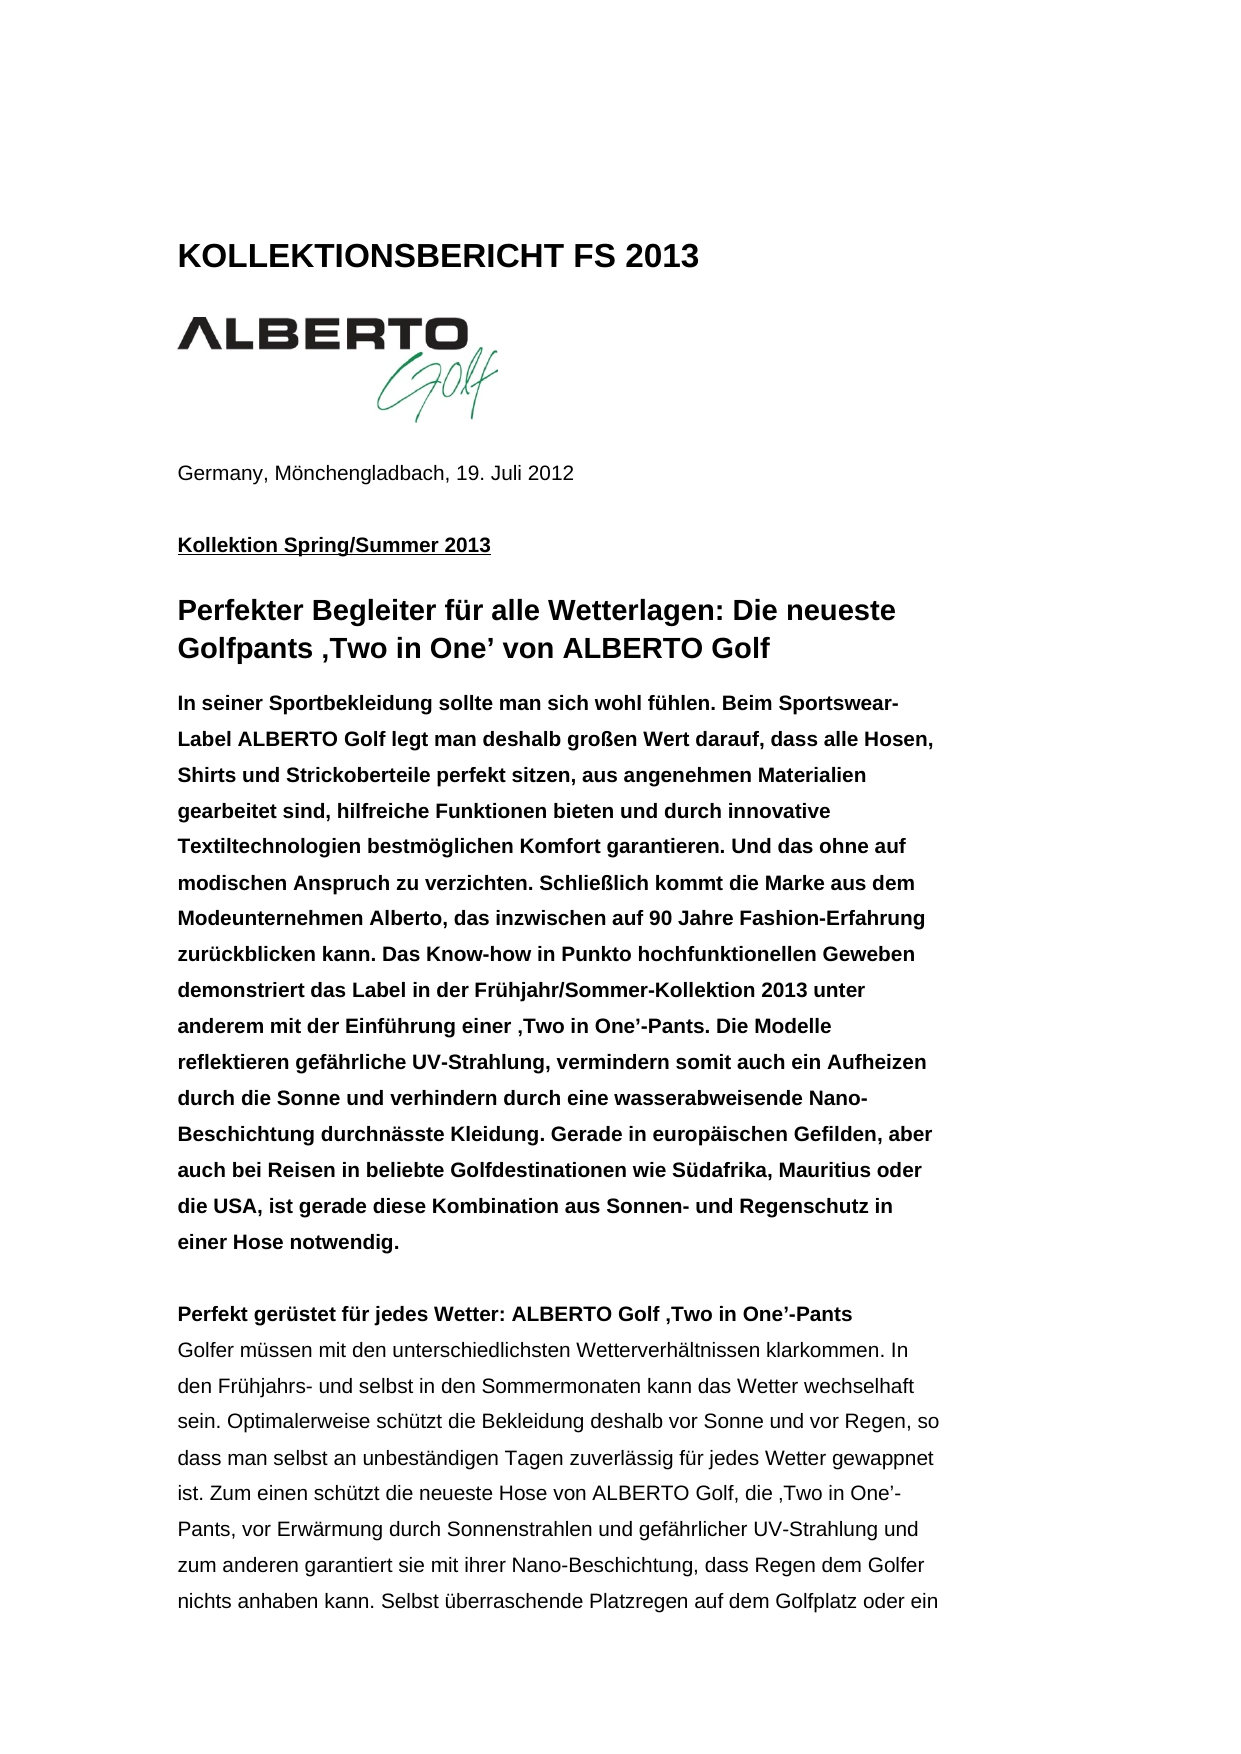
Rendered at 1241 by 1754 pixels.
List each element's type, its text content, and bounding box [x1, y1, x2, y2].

text Perfekt gerüstet für jedes Wetter: ALBERTO Golf ‚Two in One’-Pants [177, 1302, 945, 1326]
text Kollektion Spring/Summer 2013 [177, 533, 945, 557]
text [177, 1337, 945, 1613]
text Perfekter Begleiter für alle Wetterlagen: Die neueste Golfpants ‚Two in One’ von ALBERTO Golf [177, 593, 945, 665]
text KOLLEKTIONSBERICHT FS 2013 [177, 236, 945, 275]
picture [177, 317, 498, 423]
text Germany, Mönchengladbach, 19. Juli 2012 [177, 461, 945, 485]
text In seiner Sportbekleidung sollte man sich wohl fühlen. Beim Sportswear-Label ALBERTO Golf legt man deshalb großen Wert darauf, dass alle Hosen, Shirts und Strickoberteile perfekt sitzen, aus angenehmen Materialien gearbeitet sind, hilfreiche Funktionen bieten und durch innovative Textiltechnologien bestmöglichen Komfort garantieren. Und das ohne auf modischen Anspruch zu verzichten. Schließlich kommt die Marke aus dem Modeunternehmen Alberto, das inzwischen auf 90 Jahre Fashion-Erfahrung zurückblicken kann. Das Know-how in Punkto hochfunktionellen Geweben demonstriert das Label in der Frühjahr/Sommer-Kollektion 2013 unter anderem mit der Einführung einer ‚Two in One’-Pants. Die Modelle reflektieren gefährliche UV-Strahlung, vermindern somit auch ein Aufheizen durch die Sonne und verhindern durch eine wasserabweisende Nano-Beschichtung durchnässte Kleidung. Gerade in europäischen Gefilden, aber auch bei Reisen in beliebte Golfdestinationen wie Südafrika, Mauritius oder die USA, ist gerade diese Kombination aus Sonnen- und Regenschutz in einer Hose notwendig. [177, 691, 945, 1254]
